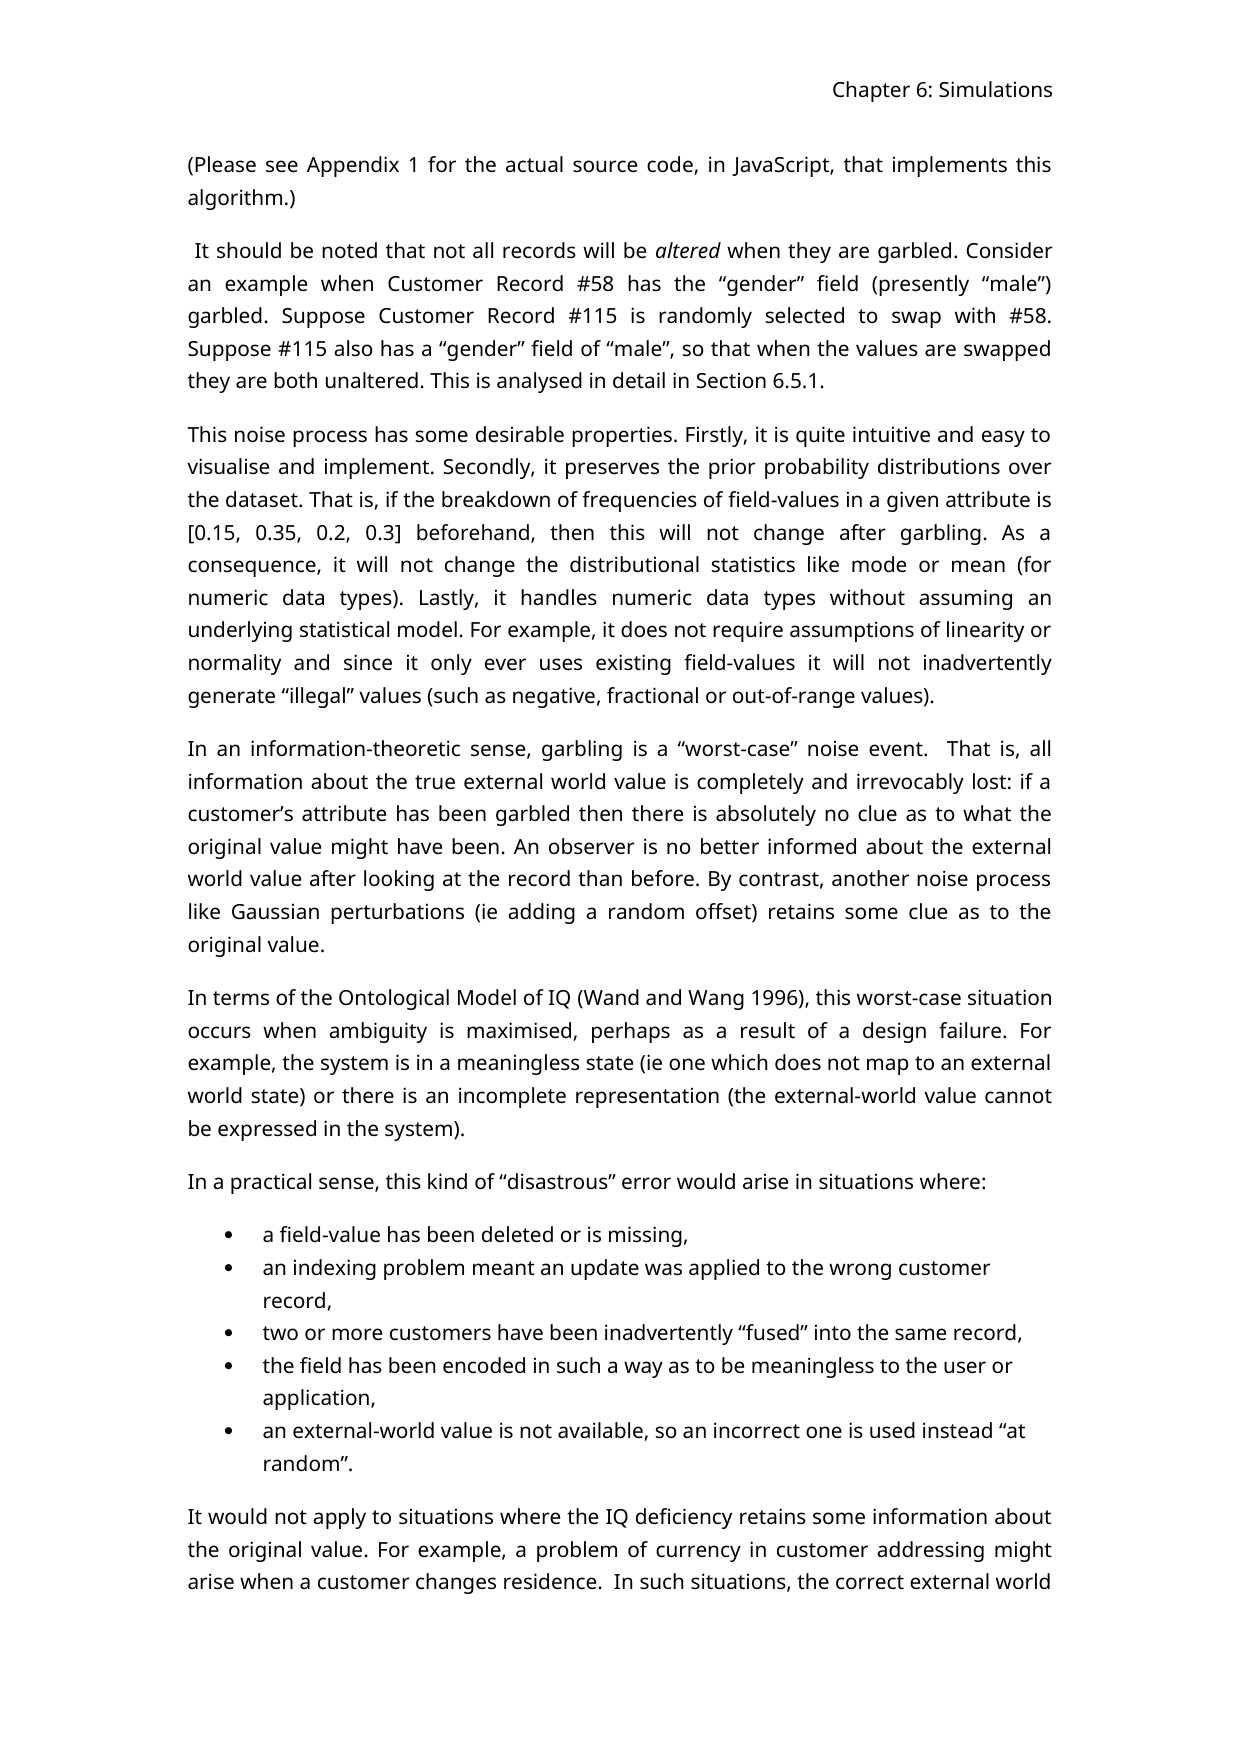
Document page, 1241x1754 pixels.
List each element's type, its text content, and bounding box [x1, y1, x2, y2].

list the field has been encoded in such a way as to be meaningless to the user or application, [225, 1351, 1053, 1412]
text In a practical sense, this kind of “disastrous” error would arise in situations where: [187, 1167, 1053, 1196]
text In an information-theoretic sense, garbling is a “worst-case” noise event. That is, all information about the true external world value is completely and irrevocably lost: if a customer’s attribute has been garbled then there is absolutely no clue as to what the original value might have been. An observer is no better informed about the external world value after looking at the record than before. By contrast, another noise process like Gaussian perturbations (ie adding a random offset) retains some clue as to the original value. [187, 734, 1053, 958]
list two or more customers have been inadvertently “fused” into the same record, [225, 1318, 1053, 1347]
text This noise process has some desirable properties. Firstly, it is quite intuitive and easy to visualise and implement. Secondly, it preserves the prior probability distributions over the dataset. That is, if the breakdown of frequencies of field-values in a given attribute is [0.15, 0.35, 0.2, 0.3] beforehand, then this will not change after garbling. As a consequence, it will not change the distributional statistics like mode or mean (for numeric data types). Lastly, it handles numeric data types without assuming an underlying statistical model. For example, it does not require assumptions of linearity or normality and since it only ever uses existing field-values it will not inadvertently generate “illegal” values (such as negative, fractional or out-of-range values). [187, 420, 1053, 709]
text It should be noted that not all records will be altered when they are garbled. Consider an example when Customer Record #58 has the “gender” field (presently “male”) garbled. Suppose Customer Record #115 is randomly selected to swap with #58. Suppose #115 also has a “gender” field of “male”, so that when the values are swapped they are both unaltered. This is analysed in detail in Section 6.5.1. [187, 236, 1053, 395]
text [187, 1502, 1053, 1596]
text In terms of the Ontological Model of IQ (Wand and Wang 1996), this worst-case situation occurs when ambiguity is maximised, perhaps as a result of a design failure. For example, the system is in a meaningless state (ie one which does not map to an external world state) or there is an incomplete representation (the external-world value cannot be expressed in the system). [187, 983, 1053, 1142]
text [187, 150, 1053, 211]
list a field-value has been deleted or is missing, [225, 1221, 1053, 1249]
list an external-world value is not available, so an incorrect one is used instead “at random”. [225, 1416, 1053, 1477]
list an indexing problem meant an update was applied to the wrong customer record, [225, 1253, 1053, 1314]
